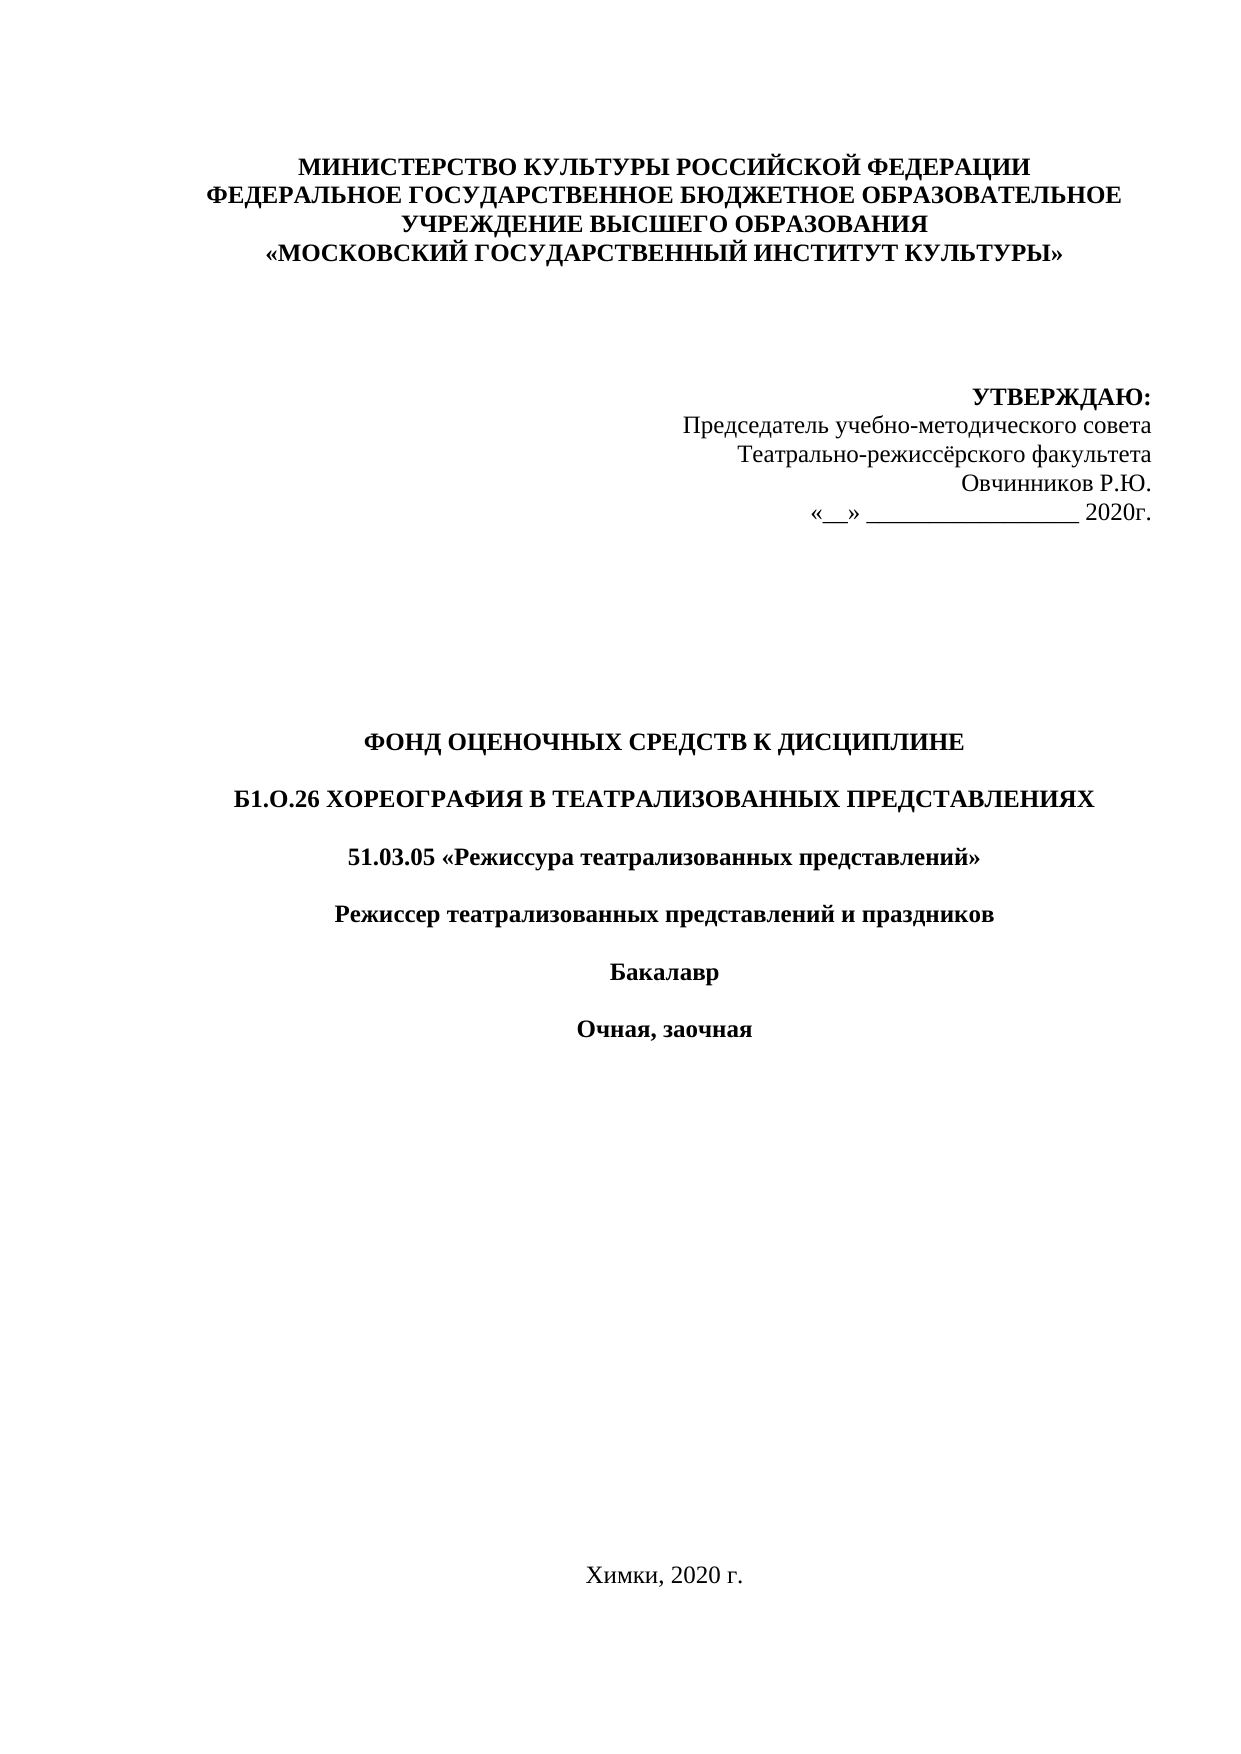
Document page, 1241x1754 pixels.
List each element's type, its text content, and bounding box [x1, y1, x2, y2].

text УТВЕРЖДАЮ: [177, 382, 1152, 410]
text Овчинников Р.Ю. [177, 468, 1152, 497]
text МИНИСТЕРСТВО КУЛЬТУРЫ РОССИЙСКОЙ ФЕДЕРАЦИИ [177, 152, 1152, 180]
text Очная, заочная [177, 1014, 1152, 1043]
text ФЕДЕРАЛЬНОЕ ГОСУДАРСТВЕННОЕ БЮДЖЕТНОЕ ОБРАЗОВАТЕЛЬНОЕ УЧРЕЖДЕНИЕ ВЫСШЕГО ОБРАЗОВАНИЯ [177, 180, 1152, 238]
text Театрально-режиссёрского факультета [177, 439, 1152, 468]
text 51.03.05 «Режиссура театрализованных представлений» [177, 842, 1152, 870]
text ФОНД ОЦЕНОЧНЫХ СРЕДСТВ К ДИСЦИПЛИНЕ [177, 727, 1152, 755]
text «__» _________________ 2020г. [177, 497, 1152, 525]
text Химки, 2020 г. [177, 1560, 1152, 1589]
text Режиссер театрализованных представлений и праздников [177, 899, 1152, 928]
text Председатель учебно-методического совета [177, 410, 1152, 439]
text Бакалавр [177, 957, 1152, 985]
text «МОСКОВСКИЙ ГОСУДАРСТВЕННЫЙ ИНСТИТУТ КУЛЬТУРЫ» [177, 238, 1152, 267]
text Б1.О.26 ХОРЕОГРАФИЯ В ТЕАТРАЛИЗОВАННЫХ ПРЕДСТАВЛЕНИЯХ [177, 784, 1152, 813]
